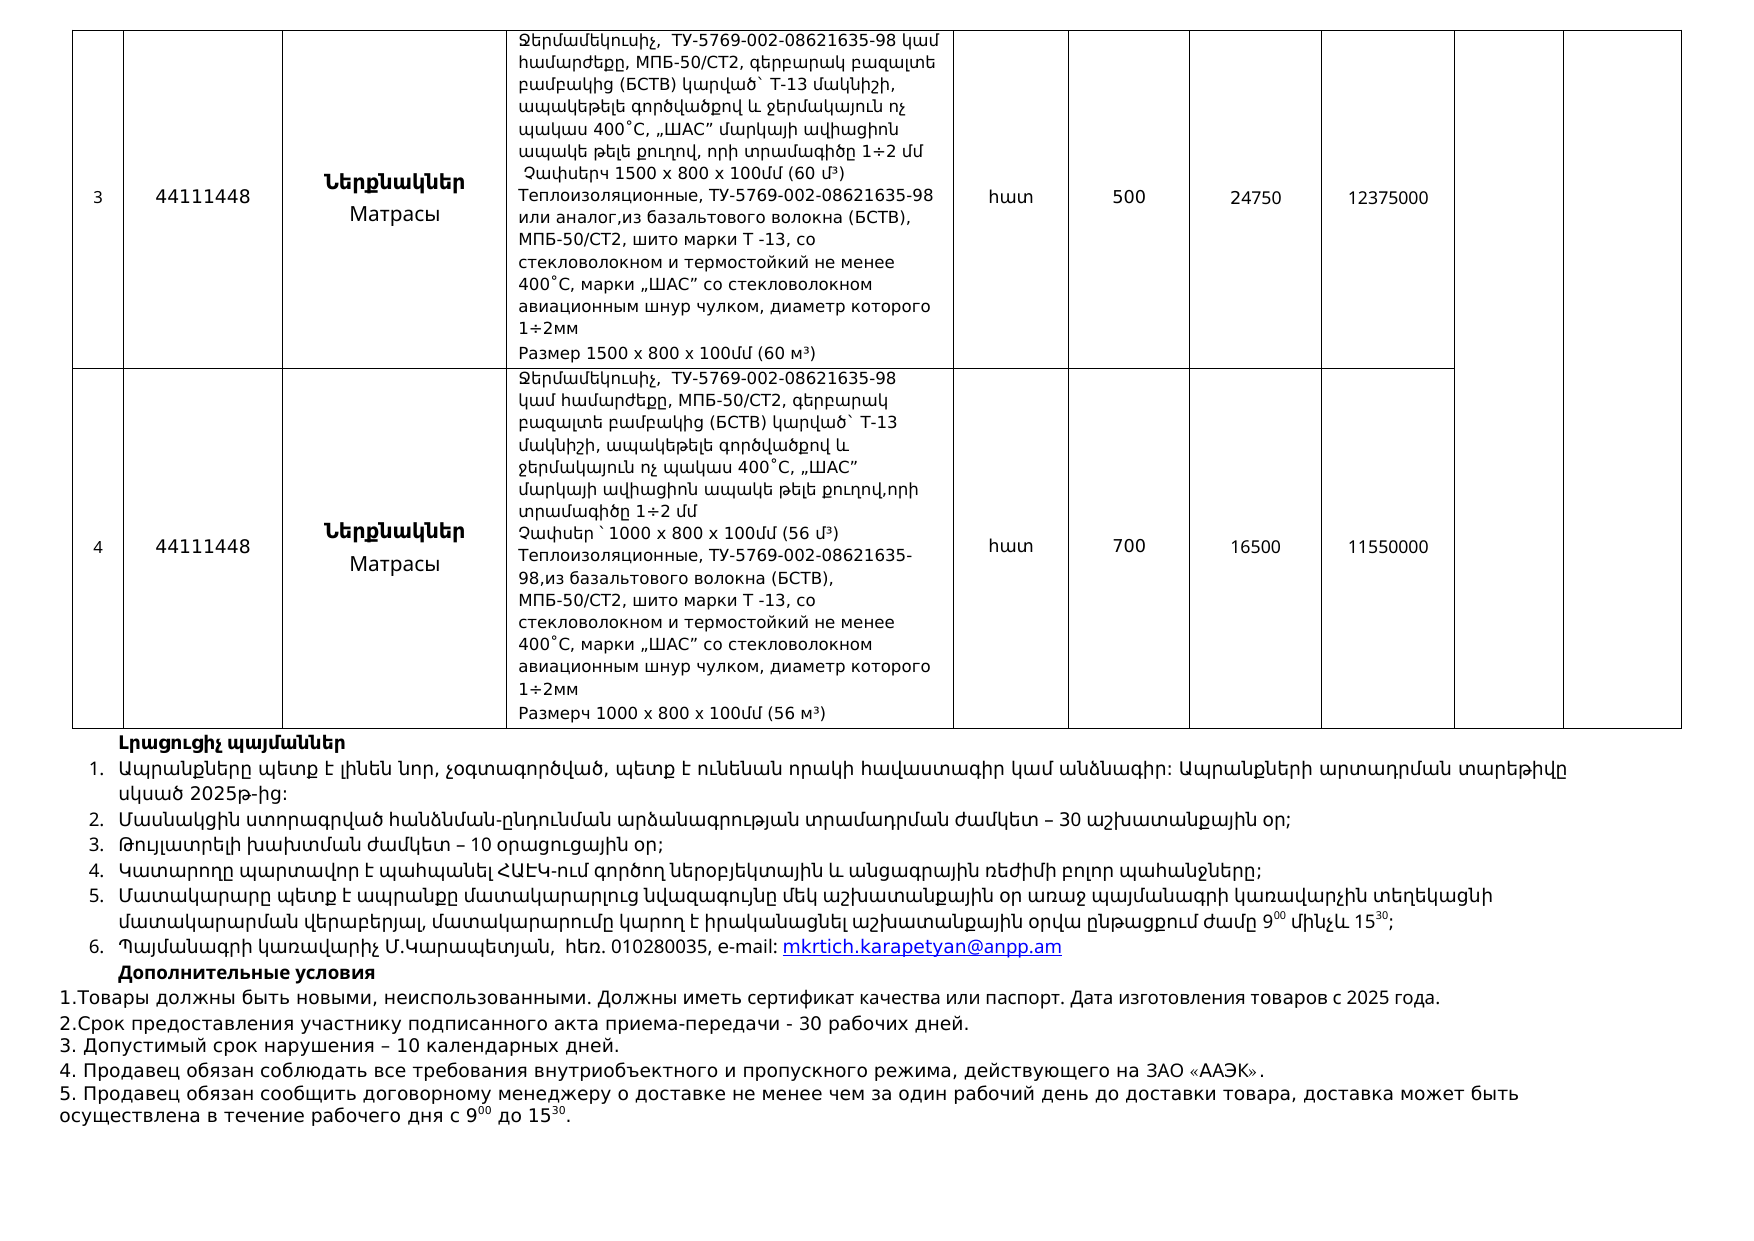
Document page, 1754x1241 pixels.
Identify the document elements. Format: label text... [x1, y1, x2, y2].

list 1․Товары должны быть новыми, неиспользованными. Должны иметь сертификат качества или паспорт. Дата изготовления товаров с 2025 года. [59, 984, 1636, 1010]
table_cell 44111448 [124, 369, 282, 728]
table_cell հատ [954, 369, 1068, 728]
list Ապրանքները պետք է լինեն նոր, չօգտագործված, պետք է ունենան որակի հավաստագիր կամ անձնագիր: Ապրանքների արտադրման տարեթիվը սկսած 2025թ-ից: [88, 755, 1636, 806]
list 2․Срок предоставления участнику подписанного акта приема-передачи - 30 рабочих дней. [59, 1010, 1636, 1036]
list 5. Продавец обязан сообщить договорному менеджеру о доставке не менее чем за один рабочий день до доставки товара, доставка может быть осуществлена ​​в течение рабочего дня с 900 до 1530. [59, 1083, 1636, 1127]
table_cell Ջերմամեկուսիչ, ТУ-5769-002-08621635-98 կամ համարժեքը, МПБ-50/СТ2, գերբարակ բազալտե բամբակից (БСТВ) կարված` Т-13 մակնիշի, ապակեթելե գործվածքով և ջերմակայուն ոչ պակաս 400˚С, „ШАС” մարկայի ավիացիոն ապակե թելե քուղով, որի տրամագիծը 1÷2 մմ Չափսերч 1500 x 800 x 100մմ (60 մ³) Теплоизоляционные, ТУ-5769-002-08621635-98 или аналог,из базальтового волокна (БСТВ), МПБ-50/СТ2, шито марки Т -13, со стекловолокном и термостойкий не менее 400˚С, марки „ШАС” со стекловолокном авиационным шнур чулком, диаметр которого 1÷2мм Размер 1500 x 800 x 100մմ (60 м³) [507, 31, 953, 368]
list Թույլատրելի խախտման ժամկետ – 10 օրացուցային օր; [88, 831, 1636, 857]
table_cell հատ [954, 31, 1068, 368]
table_cell Ջերմամեկուսիչ, ТУ-5769-002-08621635-98 կամ համարժեքը, МПБ-50/СТ2, գերբարակ բազալտե բամբակից (БСТВ) կարված` Т-13 մակնիշի, ապակեթելե գործվածքով և ջերմակայուն ոչ պակաս 400˚С, „ШАС” մարկայի ավիացիոն ապակե թելե քուղով,որի տրամագիծը 1÷2 մմ Չափսեր ՝ 1000 x 800 x 100մմ (56 մ³) Теплоизоляционные, ТУ-5769-002-08621635-98,из базальтового волокна (БСТВ), МПБ-50/СТ2, шито марки Т -13, со стекловолокном и термостойкий не менее 400˚С, марки „ШАС” со стекловолокном авиационным шнур чулком, диаметр которого 1÷2мм Размерч 1000 x 800 x 100մմ (56 м³) [507, 369, 953, 728]
list Պայմանագրի կառավարիչ Մ.Կարապետյան, հեռ. 010280035, e-mail: mkrtich.karapetyan@anpp.am [88, 933, 1636, 959]
table_cell 12375000 [1322, 31, 1454, 368]
table_cell 11550000 [1322, 369, 1454, 728]
list Մատակարարը պետք է ապրանքը մատակարարլուց նվազագույնը մեկ աշխատանքային օր առաջ պայմանագրի կառավարչին տեղեկացնի մատակարարման վերաբերյալ, մատակարարումը կարող է իրականացնել աշխատանքային օրվա ընթացքում ժամը 900 մինչև 1530; [88, 882, 1636, 933]
list Լրացուցիչ պայմաններ [118, 729, 1636, 755]
table_cell 500 [1069, 31, 1189, 368]
text Дополнительные условия [118, 959, 1636, 984]
list Կատարողը պարտավոր է պահպանել ՀԱԷԿ-ում գործող ներօբյեկտային և անցագրային ռեժիմի բոլոր պահանջները; [88, 857, 1636, 882]
list 4. Продавец обязан соблюдать все требования внутриобъектного и пропускного режима, действующего на ЗАО ААЭК. [59, 1057, 1636, 1083]
list 3. Допустимый срок нарушения – 10 календарных дней. [59, 1036, 1636, 1057]
list Մասնակցին ստորագրված հանձնման-ընդունման արձանագրության տրամադրման ժամկետ – 30 աշխատանքային օր; [88, 806, 1636, 831]
table_cell Ներքնակներ Матрасы [283, 31, 506, 368]
table_cell 44111448 [124, 31, 282, 368]
table_cell 4 [73, 369, 123, 728]
table_cell Ներքնակներ Матрасы [283, 369, 506, 728]
table_cell 24750 [1190, 31, 1321, 368]
table_cell 3 [73, 31, 123, 368]
table_cell 16500 [1190, 369, 1321, 728]
table_cell 700 [1069, 369, 1189, 728]
